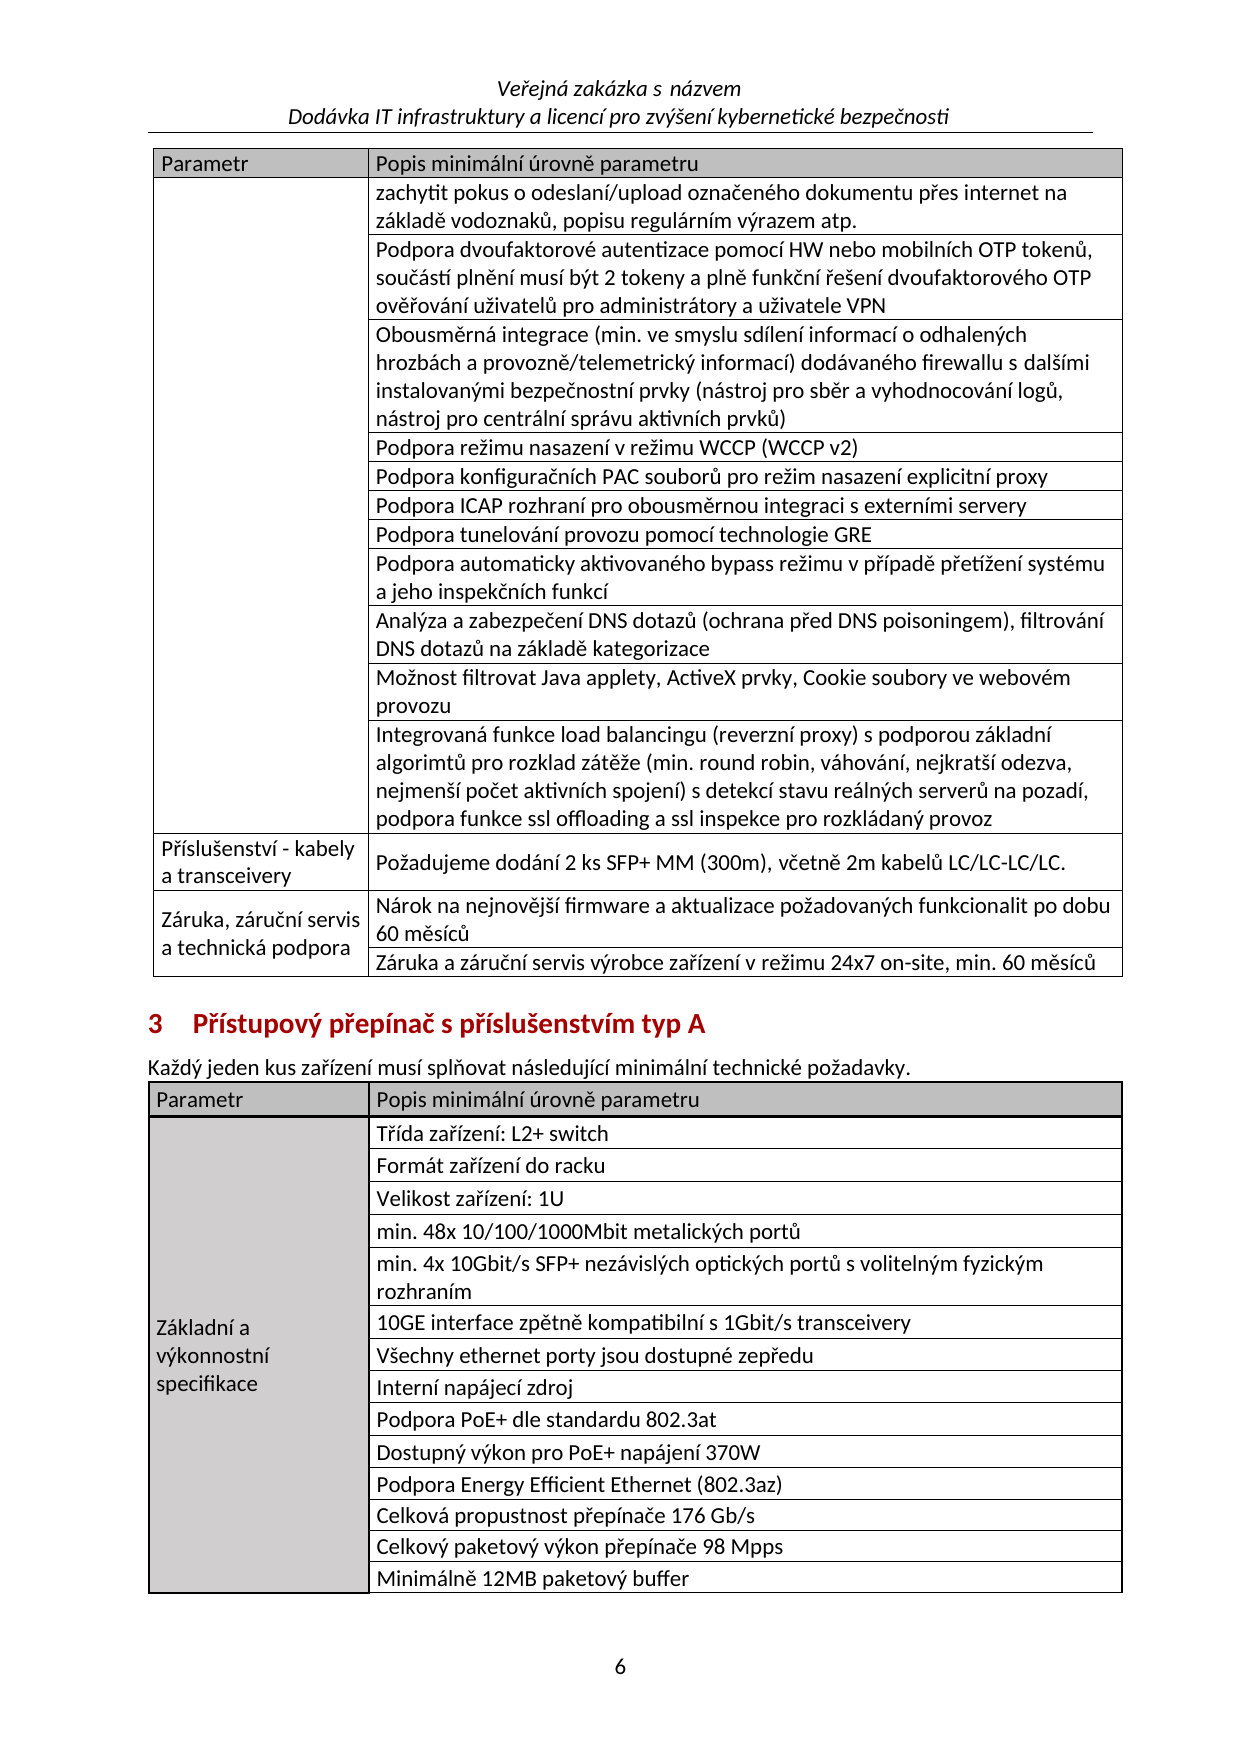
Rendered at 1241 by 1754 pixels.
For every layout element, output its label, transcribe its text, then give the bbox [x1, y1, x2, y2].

table_cell Nárok na nejnovější firmware a aktualizace požadovaných funkcionalit po dobu 60 měsíců [369, 891, 1122, 947]
table_cell Podpora Energy Efficient Ethernet (802.3az) [370, 1468, 1121, 1498]
table_cell Podpora automaticky aktivovaného bypass režimu v případě přetížení systému a jeho inspekčních funkcí [369, 549, 1122, 605]
table_cell Celková propustnost přepínače 176 Gb/s [370, 1500, 1121, 1530]
table_cell Základní a výkonnostní specifikace [150, 1118, 368, 1592]
table_header Popis minimální úrovně parametru [369, 149, 1122, 177]
table_cell min. 4x 10Gbit/s SFP+ nezávislých optických portů s volitelným fyzickým rozhraním [370, 1248, 1121, 1305]
table_cell Záruka a záruční servis výrobce zařízení v režimu 24x7 on-site, min. 60 měsíců [369, 948, 1122, 976]
table_cell Podpora tunelování provozu pomocí technologie GRE [369, 520, 1122, 548]
table_header Popis minimální úrovně parametru [370, 1083, 1121, 1115]
table_cell Podpora dvoufaktorové autentizace pomocí HW nebo mobilních OTP tokenů, součástí plnění musí být 2 tokeny a plně funkční řešení dvoufaktorového OTP ověřování uživatelů pro administrátory a uživatele VPN [369, 235, 1122, 319]
table_cell 10GE interface zpětně kompatibilní s 1Gbit/s transceivery [370, 1306, 1121, 1338]
table_cell Všechny ethernet porty jsou dostupné zepředu [370, 1339, 1121, 1370]
table_cell Velikost zařízení: 1U [370, 1182, 1121, 1214]
table_cell Podpora režimu nasazení v režimu WCCP (WCCP v2) [369, 433, 1122, 461]
text Každý jeden kus zařízení musí splňovat následující minimální technické požadavky. [148, 1053, 1093, 1081]
table_cell Interní napájecí zdroj [370, 1371, 1121, 1402]
table_cell Podpora konfiguračních PAC souborů pro režim nasazení explicitní proxy [369, 462, 1122, 490]
table_cell Záruka, záruční servis a technická podpora [154, 891, 368, 976]
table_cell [369, 178, 1122, 234]
table_cell Analýza a zabezpečení DNS dotazů (ochrana před DNS poisoningem), filtrování DNS dotazů na základě kategorizace [369, 606, 1122, 662]
table_header Parametr [154, 149, 368, 177]
table_cell Celkový paketový výkon přepínače 98 Mpps [370, 1531, 1121, 1561]
table_cell Podpora ICAP rozhraní pro obousměrnou integraci s externími servery [369, 491, 1122, 519]
table_cell Možnost filtrovat Java applety, ActiveX prvky, Cookie soubory ve webovém provozu [369, 664, 1122, 719]
table_cell Příslušenství - kabely a transceivery [154, 834, 368, 890]
table_cell Formát zařízení do racku [370, 1149, 1121, 1181]
table_cell Požadujeme dodání 2 ks SFP+ MM (300m), včetně 2m kabelů LC/LC-LC/LC. [369, 834, 1122, 890]
table_cell Integrovaná funkce load balancingu (reverzní proxy) s podporou základní algorimtů pro rozklad zátěže (min. round robin, váhování, nejkratší odezva, nejmenší počet aktivních spojení) s detekcí stavu reálných serverů na pozadí, podpora funkce ssl offloading a ssl inspekce pro rozkládaný provoz [369, 721, 1122, 833]
subtitle Přístupový přepínač s příslušenstvím typ A [148, 1005, 1093, 1041]
table_cell Podpora PoE+ dle standardu 802.3at [370, 1403, 1121, 1434]
table_cell Dostupný výkon pro PoE+ napájení 370W [370, 1436, 1121, 1467]
table_cell Třída zařízení: L2+ switch [370, 1118, 1121, 1148]
table_cell Minimálně 12MB paketový buffer [370, 1562, 1121, 1592]
table_cell Obousměrná integrace (min. ve smyslu sdílení informací o odhalených hrozbách a provozně/telemetrický informací) dodávaného firewallu s dalšími instalovanými bezpečnostní prvky (nástroj pro sběr a vyhodnocování logů, nástroj pro centrální správu aktivních prvků) [369, 320, 1122, 432]
table_cell min. 48x 10/100/1000Mbit metalických portů [370, 1215, 1121, 1247]
table_header Parametr [150, 1083, 368, 1115]
